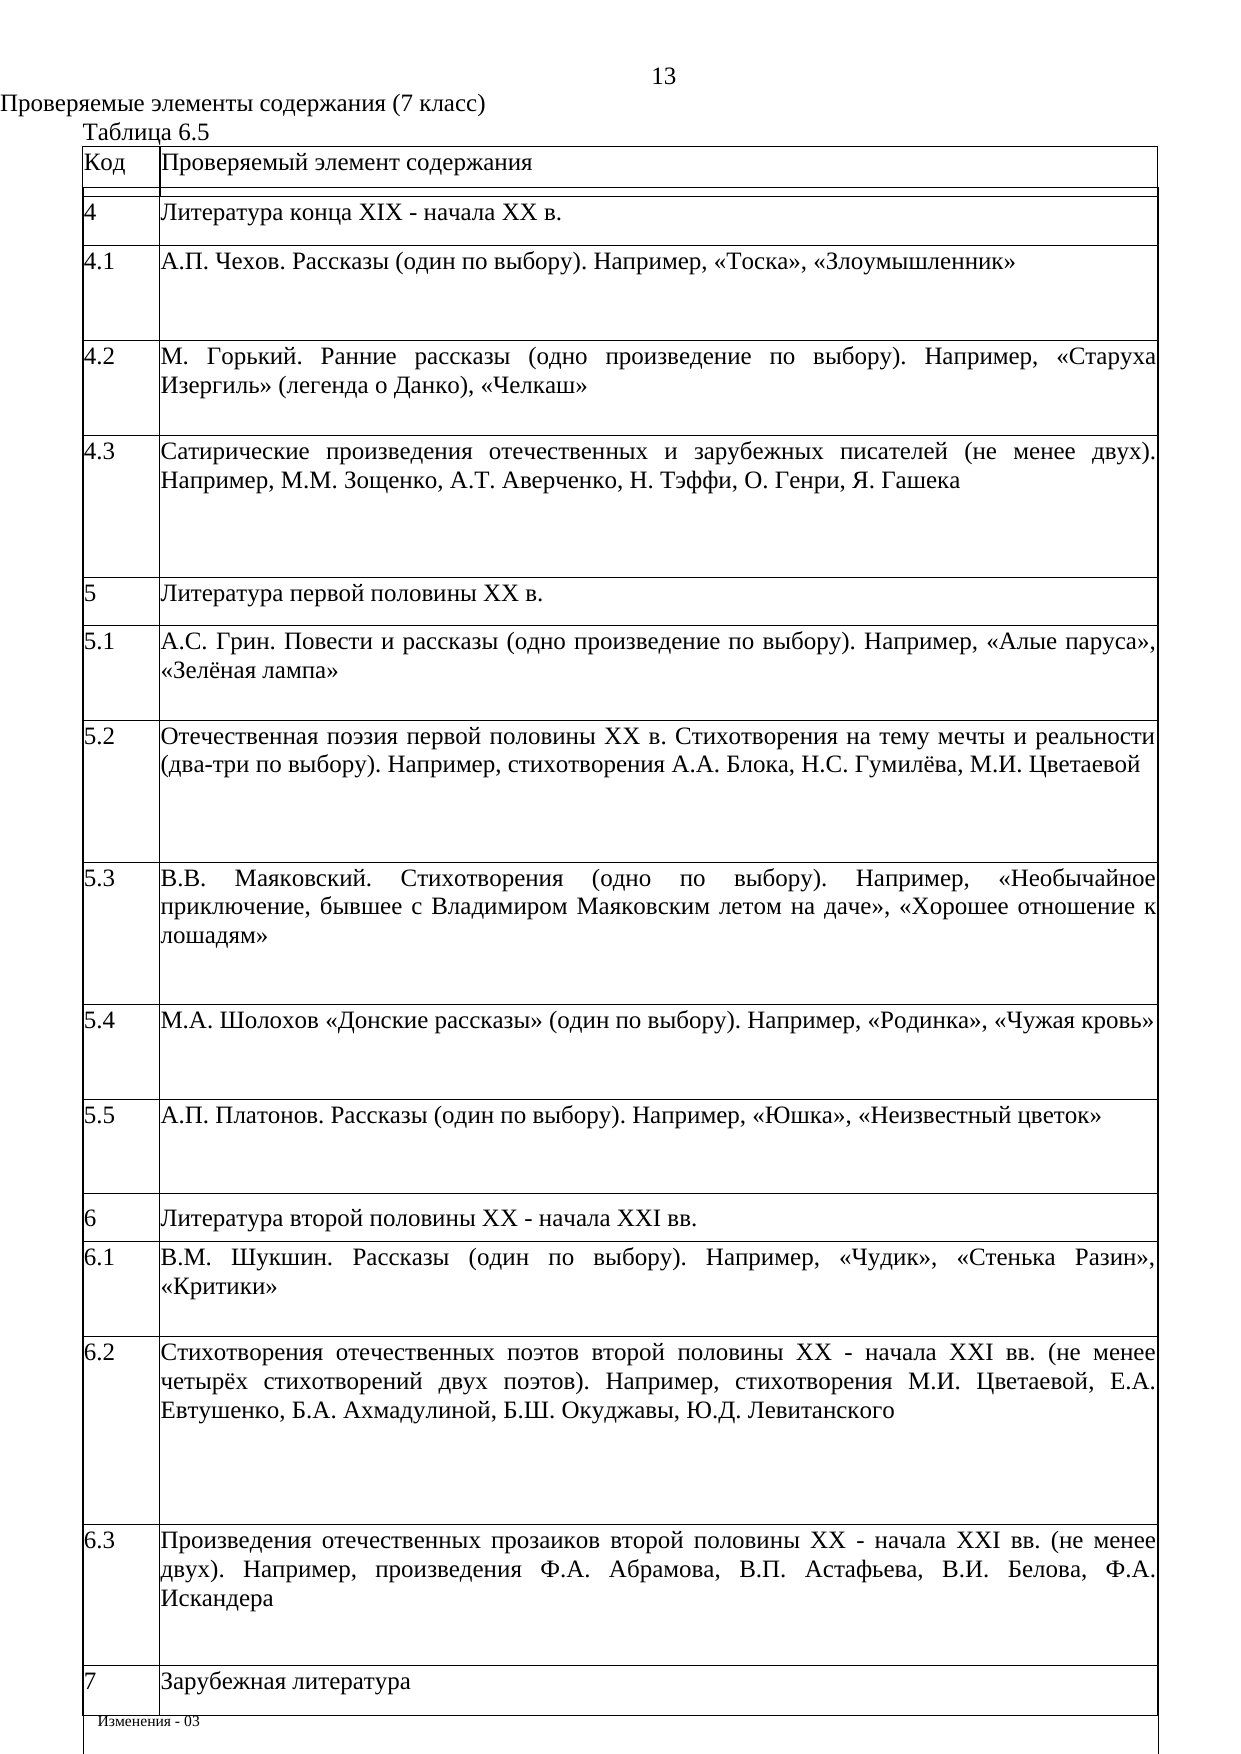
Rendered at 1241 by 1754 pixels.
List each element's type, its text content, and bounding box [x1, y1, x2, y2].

table_cell Литература первой половины XX в. [160, 578, 1157, 625]
table_cell 5.4 [84, 1005, 159, 1099]
table_cell Произведения отечественных прозаиков второй половины XX - начала XXI вв. (не менее двух). Например, произведения Ф.А. Абрамова, В.П. Астафьева, В.И. Белова, Ф.А. Искандера [160, 1525, 1157, 1665]
table_cell 7 [84, 1666, 159, 1715]
table_cell М. Горький. Ранние рассказы (одно произведение по выбору). Например, «Старуха Изергиль» (легенда о Данко), «Челкаш» [160, 341, 1157, 435]
table_header 4 [84, 197, 159, 245]
table_cell Отечественная поэзия первой половины XX в. Стихотворения на тему мечты и реальности (два-три по выбору). Например, стихотворения А.А. Блока, Н.С. Гумилёва, М.И. Цветаевой [160, 721, 1157, 862]
table_cell 5.2 [84, 721, 159, 862]
table_cell 6.3 [84, 1525, 159, 1665]
table_cell А.П. Чехов. Рассказы (один по выбору). Например, «Тоска», «Злоумышленник» [160, 246, 1157, 340]
table_cell 4.1 [84, 246, 159, 340]
text Таблица 6.5 [82, 117, 1158, 146]
table_cell Зарубежная литература [160, 1666, 1157, 1715]
table_header Литература конца XIX - начала XX в. [160, 197, 1157, 245]
table_cell 6.1 [84, 1242, 159, 1336]
table_cell М.А. Шолохов «Донские рассказы» (один по выбору). Например, «Родинка», «Чужая кровь» [160, 1005, 1157, 1099]
table_cell 4.3 [84, 436, 159, 577]
table_header Код [83, 147, 159, 187]
table_header Проверяемый элемент содержания [161, 147, 1157, 187]
table_cell 6 [84, 1194, 159, 1241]
table_cell 5.3 [84, 863, 159, 1004]
table_cell Стихотворения отечественных поэтов второй половины XX - начала XXI вв. (не менее четырёх стихотворений двух поэтов). Например, стихотворения М.И. Цветаевой, Е.А. Евтушенко, Б.А. Ахмадулиной, Б.Ш. Окуджавы, Ю.Д. Левитанского [160, 1337, 1157, 1524]
table_cell А.П. Платонов. Рассказы (один по выбору). Например, «Юшка», «Неизвестный цветок» [160, 1100, 1157, 1193]
table_cell А.С. Грин. Повести и рассказы (одно произведение по выбору). Например, «Алые паруса», «Зелёная лампа» [160, 626, 1157, 720]
table_cell 4.2 [84, 341, 159, 435]
table_cell Литература второй половины XX - начала XXI вв. [160, 1194, 1157, 1241]
table_cell В.В. Маяковский. Стихотворения (одно по выбору). Например, «Необычайное приключение, бывшее с Владимиром Маяковским летом на даче», «Хорошее отношение к лошадям» [160, 863, 1157, 1004]
table_cell 6.2 [84, 1337, 159, 1524]
text Проверяемые элементы содержания (7 класс) [0, 88, 1240, 117]
table_cell 5.1 [84, 626, 159, 720]
table_cell 5.5 [84, 1100, 159, 1193]
table_cell Сатирические произведения отечественных и зарубежных писателей (не менее двух). Например, М.М. Зощенко, А.Т. Аверченко, Н. Тэффи, О. Генри, Я. Гашека [160, 436, 1157, 577]
table_cell 5 [84, 578, 159, 625]
table_cell В.М. Шукшин. Рассказы (один по выбору). Например, «Чудик», «Стенька Разин», «Критики» [160, 1242, 1157, 1336]
